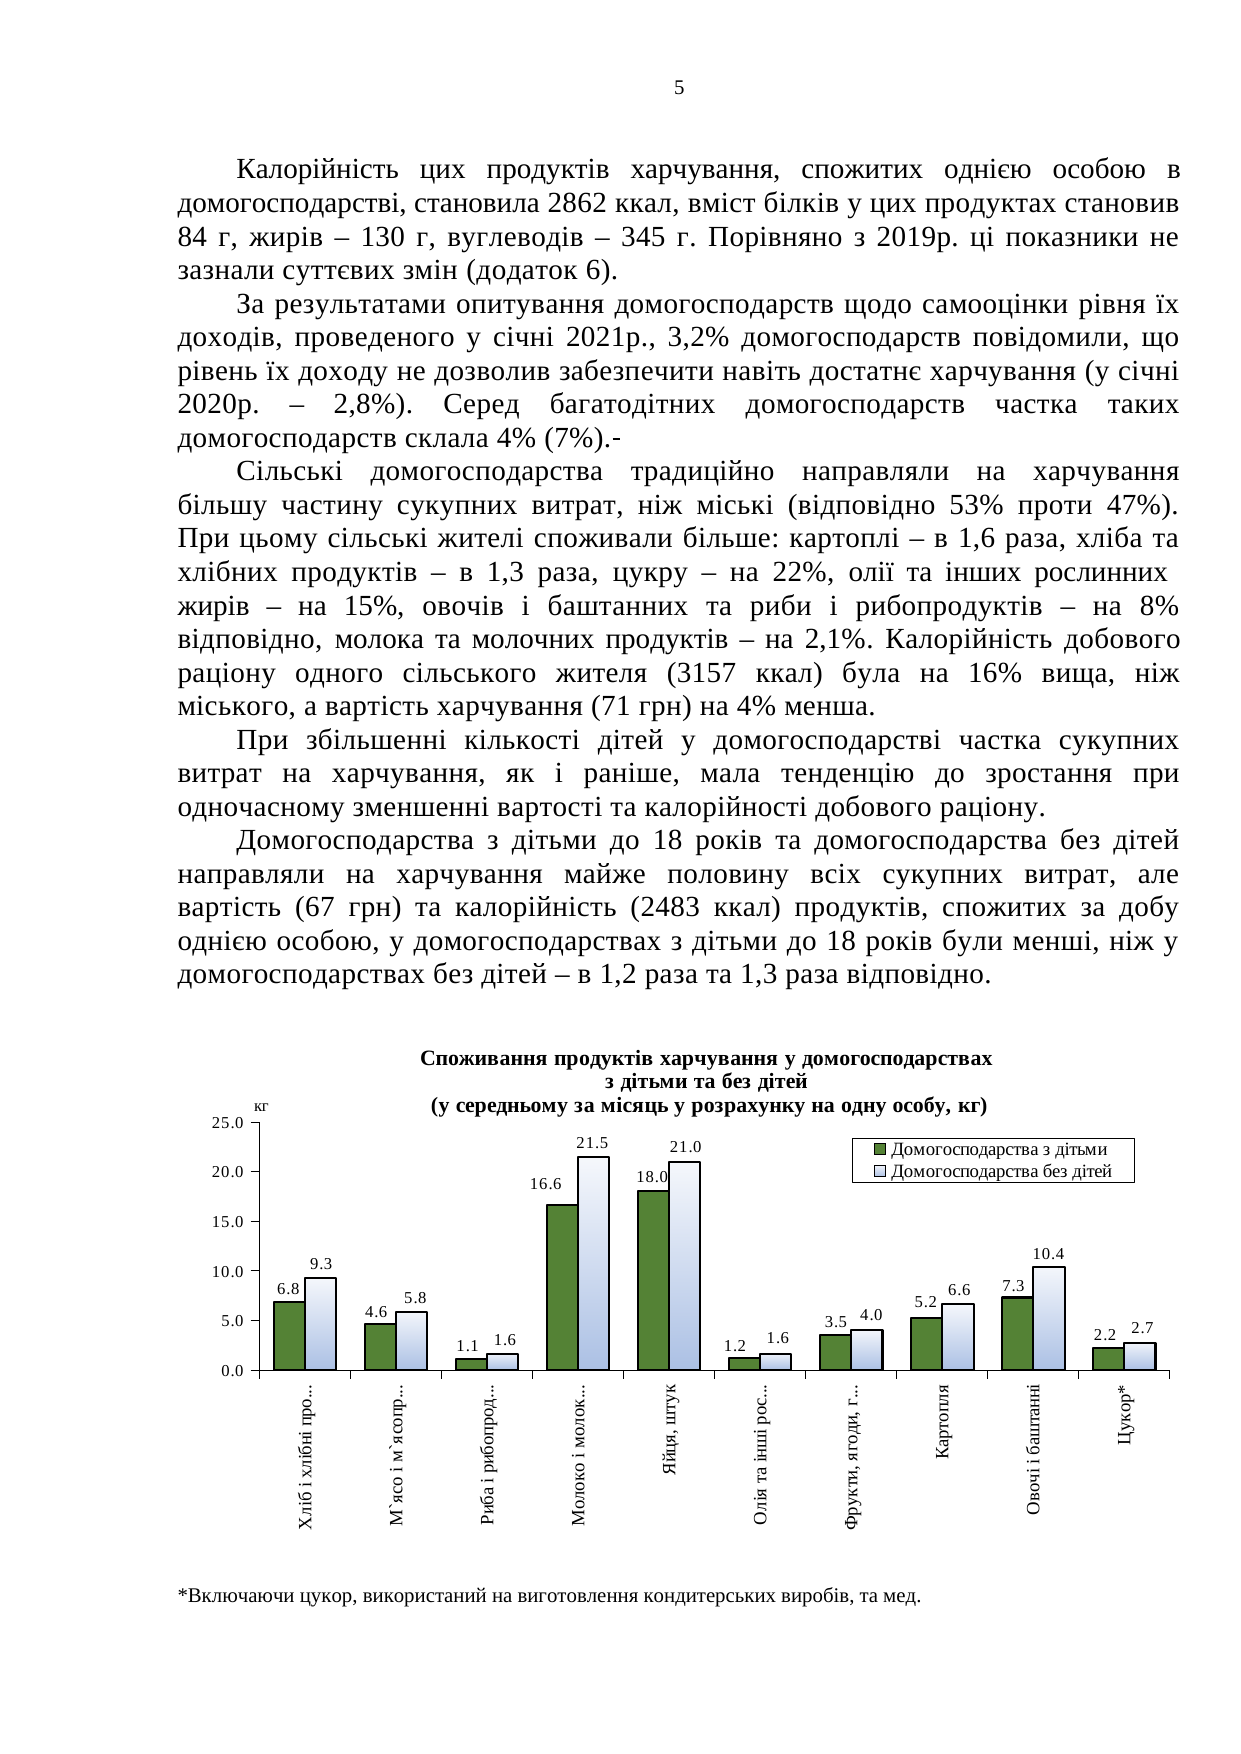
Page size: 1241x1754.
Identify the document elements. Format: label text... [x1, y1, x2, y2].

text Домогосподарства з дітьми до 18 років та домогосподарства без дітей направляли на харчування майже половину всіх сукупних витрат, але вартість (67 грн) та калорійність (2483 ккал) продуктів, спожитих за добу однією особою, у домогосподарствах з дітьми до 18 років були менші, ніж у домогосподарствах без дітей – в 1,2 раза та 1,3 раза відповідно. [177, 822, 1181, 990]
text При збільшенні кількості дітей у домогосподарстві частка сукупних витрат на харчування, як і раніше, мала тенденцію до зростання при одночасному зменшенні вартості та калорійності добового раціону. [177, 722, 1181, 822]
text *Включаючи цукор, використаний на виготовлення кондитерських виробів, та мед. [177, 1573, 1181, 1610]
text Калорійність цих продуктів харчування, спожитих однією особою в домогосподарстві, становила 2862 ккал, вміст білків у цих продуктах становив 84 г, жирів – 130 г, вуглеводів – 345 г. Порівняно з 2019р. ці показники не зазнали суттєвих змін (додаток 6). [177, 152, 1181, 286]
text Сільські домогосподарства традиційно направляли на харчування більшу частину сукупних витрат, ніж міські (відповідно 53% проти 47%). При цьому сільські жителі споживали більше: картоплі – в 1,6 раза, хліба та хлібних продуктів – в 1,3 раза, цукру – на 22%, олії та інших рослинних жирів – на 15%, овочів і баштанних та риби і рибопродуктів – на 8% відповідно, молока та молочних продуктів – на 2,1%. Калорійність добового раціону одного сільського жителя (3157 ккал) була на 16% вища, ніж міського, а вартість харчування (71 грн) на 4% менша. [177, 453, 1181, 722]
text За результатами опитування домогосподарств щодо самооцінки рівня їх доходів, проведеного у січні 2021р., 3,2% домогосподарств повідомили, що рівень їх доходу не дозволив забезпечити навіть достатнє харчування (у січні 2020р. – 2,8%). Серед багатодітних домогосподарств частка таких домогосподарств склала 4% (7%). [177, 286, 1181, 453]
